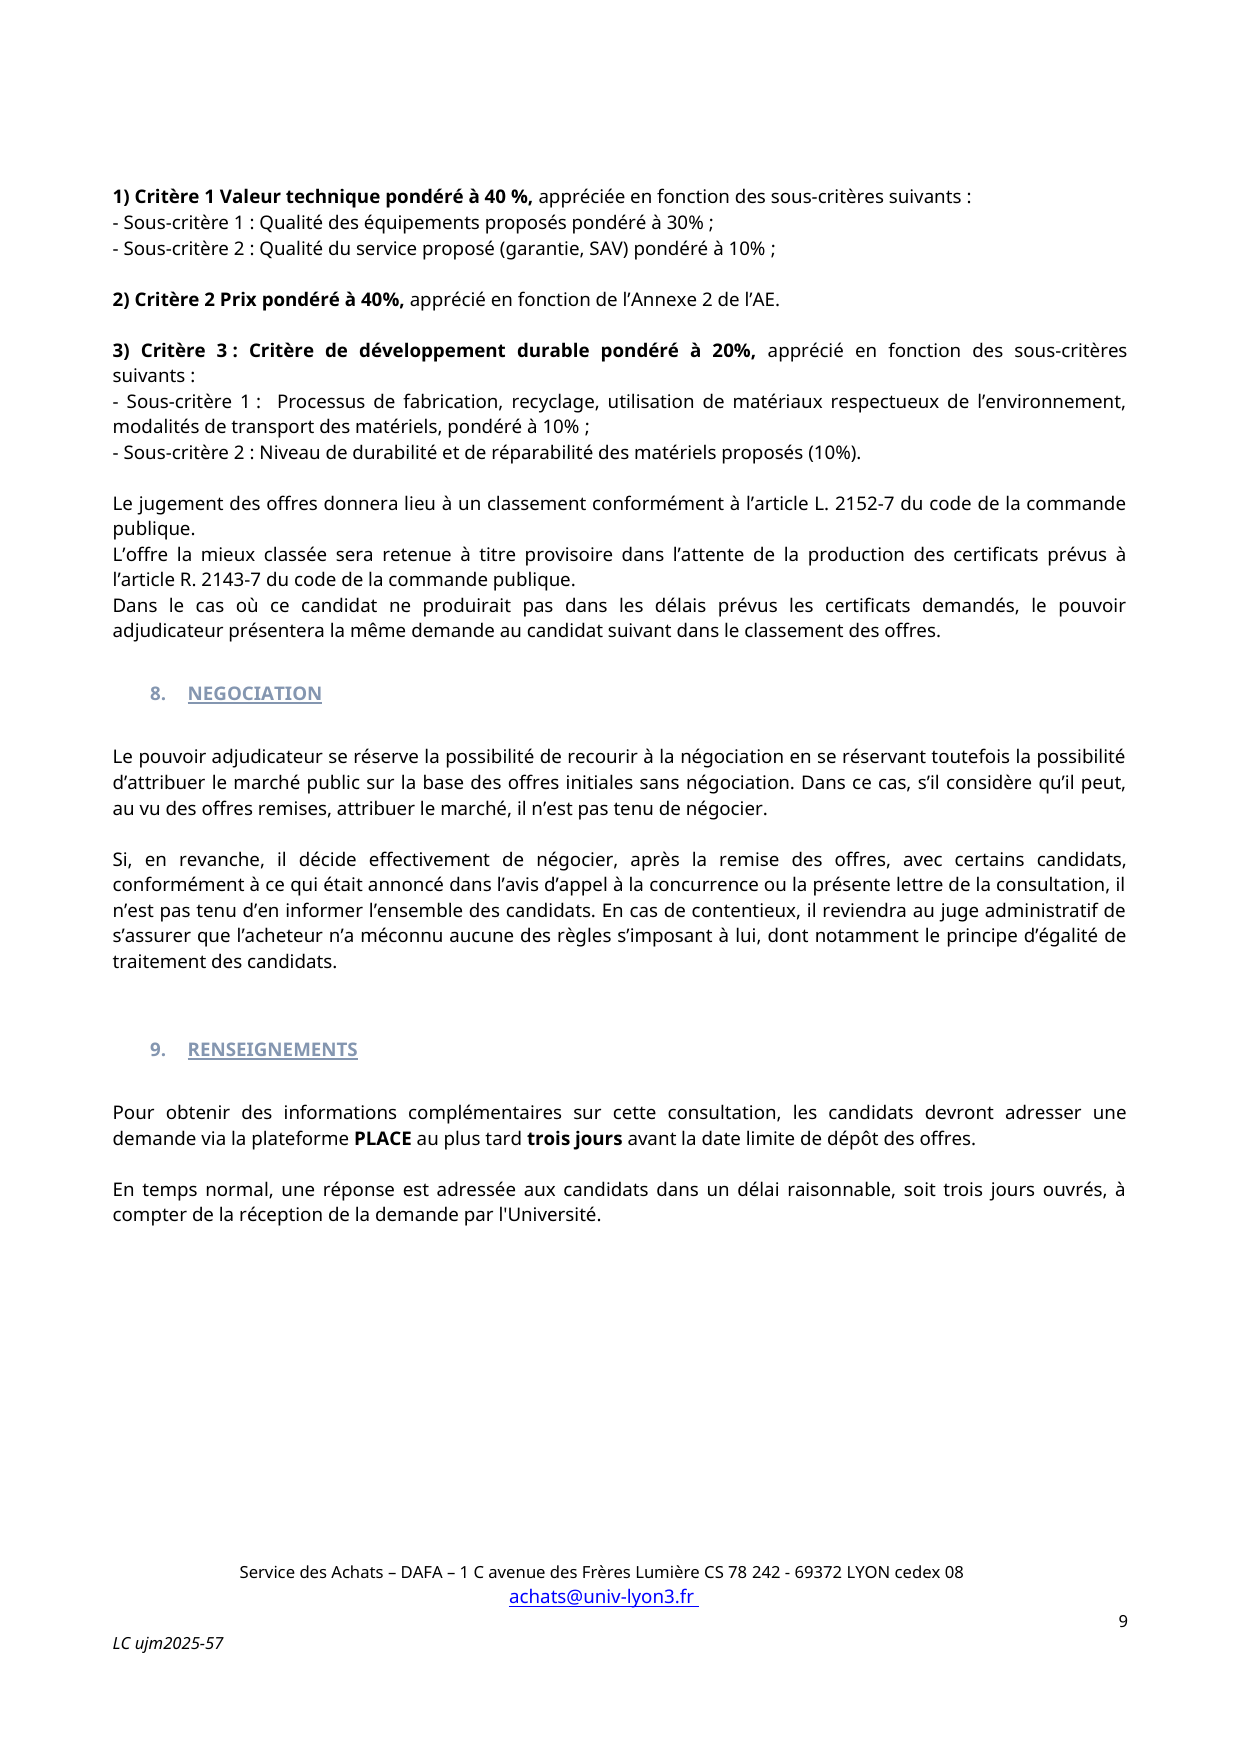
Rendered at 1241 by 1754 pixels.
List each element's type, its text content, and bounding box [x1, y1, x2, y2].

text Pour obtenir des informations complémentaires sur cette consultation, les candidats devront adresser une demande via la plateforme PLACE au plus tard trois jours avant la date limite de dépôt des offres. [112, 1099, 1128, 1151]
text Si, en revanche, il décide effectivement de négocier, après la remise des offres, avec certains candidats, conformément à ce qui était annoncé dans l’avis d’appel à la concurrence ou la présente lettre de la consultation, il n’est pas tenu d’en informer l’ensemble des candidats. En cas de contentieux, il reviendra au juge administratif de s’assurer que l’acheteur n’a méconnu aucune des règles s’imposant à lui, dont notamment le principe d’égalité de traitement des candidats. [112, 846, 1128, 973]
text - Sous-critère 1 : Processus de fabrication, recyclage, utilisation de matériaux respectueux de l’environnement, modalités de transport des matériels, pondéré à 10% ; [112, 388, 1128, 439]
subtitle RENSEIGNEMENTS [150, 1036, 1128, 1062]
text Dans le cas où ce candidat ne produirait pas dans les délais prévus les certificats demandés, le pouvoir adjudicateur présentera la même demande au candidat suivant dans le classement des offres. [112, 592, 1128, 643]
text En temps normal, une réponse est adressée aux candidats dans un délai raisonnable, soit trois jours ouvrés, à compter de la réception de la demande par l'Université. [112, 1176, 1128, 1227]
text - Sous-critère 1 : Qualité des équipements proposés pondéré à 30% ; [112, 209, 1128, 235]
text 3) Critère 3 : Critère de développement durable pondéré à 20%, apprécié en fonction des sous-critères suivants : [112, 337, 1128, 388]
text 2) Critère 2 Prix pondéré à 40%, apprécié en fonction de l’Annexe 2 de l’AE. [112, 286, 1128, 311]
text - Sous-critère 2 : Qualité du service proposé (garantie, SAV) pondéré à 10% ; [112, 235, 1128, 260]
subtitle NEGOCIATION [150, 681, 1128, 706]
text - Sous-critère 2 : Niveau de durabilité et de réparabilité des matériels proposés (10%). [112, 439, 1128, 464]
text Le jugement des offres donnera lieu à un classement conformément à l’article L. 2152-7 du code de la commande publique. [112, 490, 1128, 541]
text L’offre la mieux classée sera retenue à titre provisoire dans l’attente de la production des certificats prévus à l’article R. 2143-7 du code de la commande publique. [112, 541, 1128, 592]
text 1) Critère 1 Valeur technique pondéré à 40 %, appréciée en fonction des sous-critères suivants : [112, 184, 1128, 209]
text Le pouvoir adjudicateur se réserve la possibilité de recourir à la négociation en se réservant toutefois la possibilité d’attribuer le marché public sur la base des offres initiales sans négociation. Dans ce cas, s’il considère qu’il peut, au vu des offres remises, attribuer le marché, il n’est pas tenu de négocier. [112, 744, 1128, 820]
